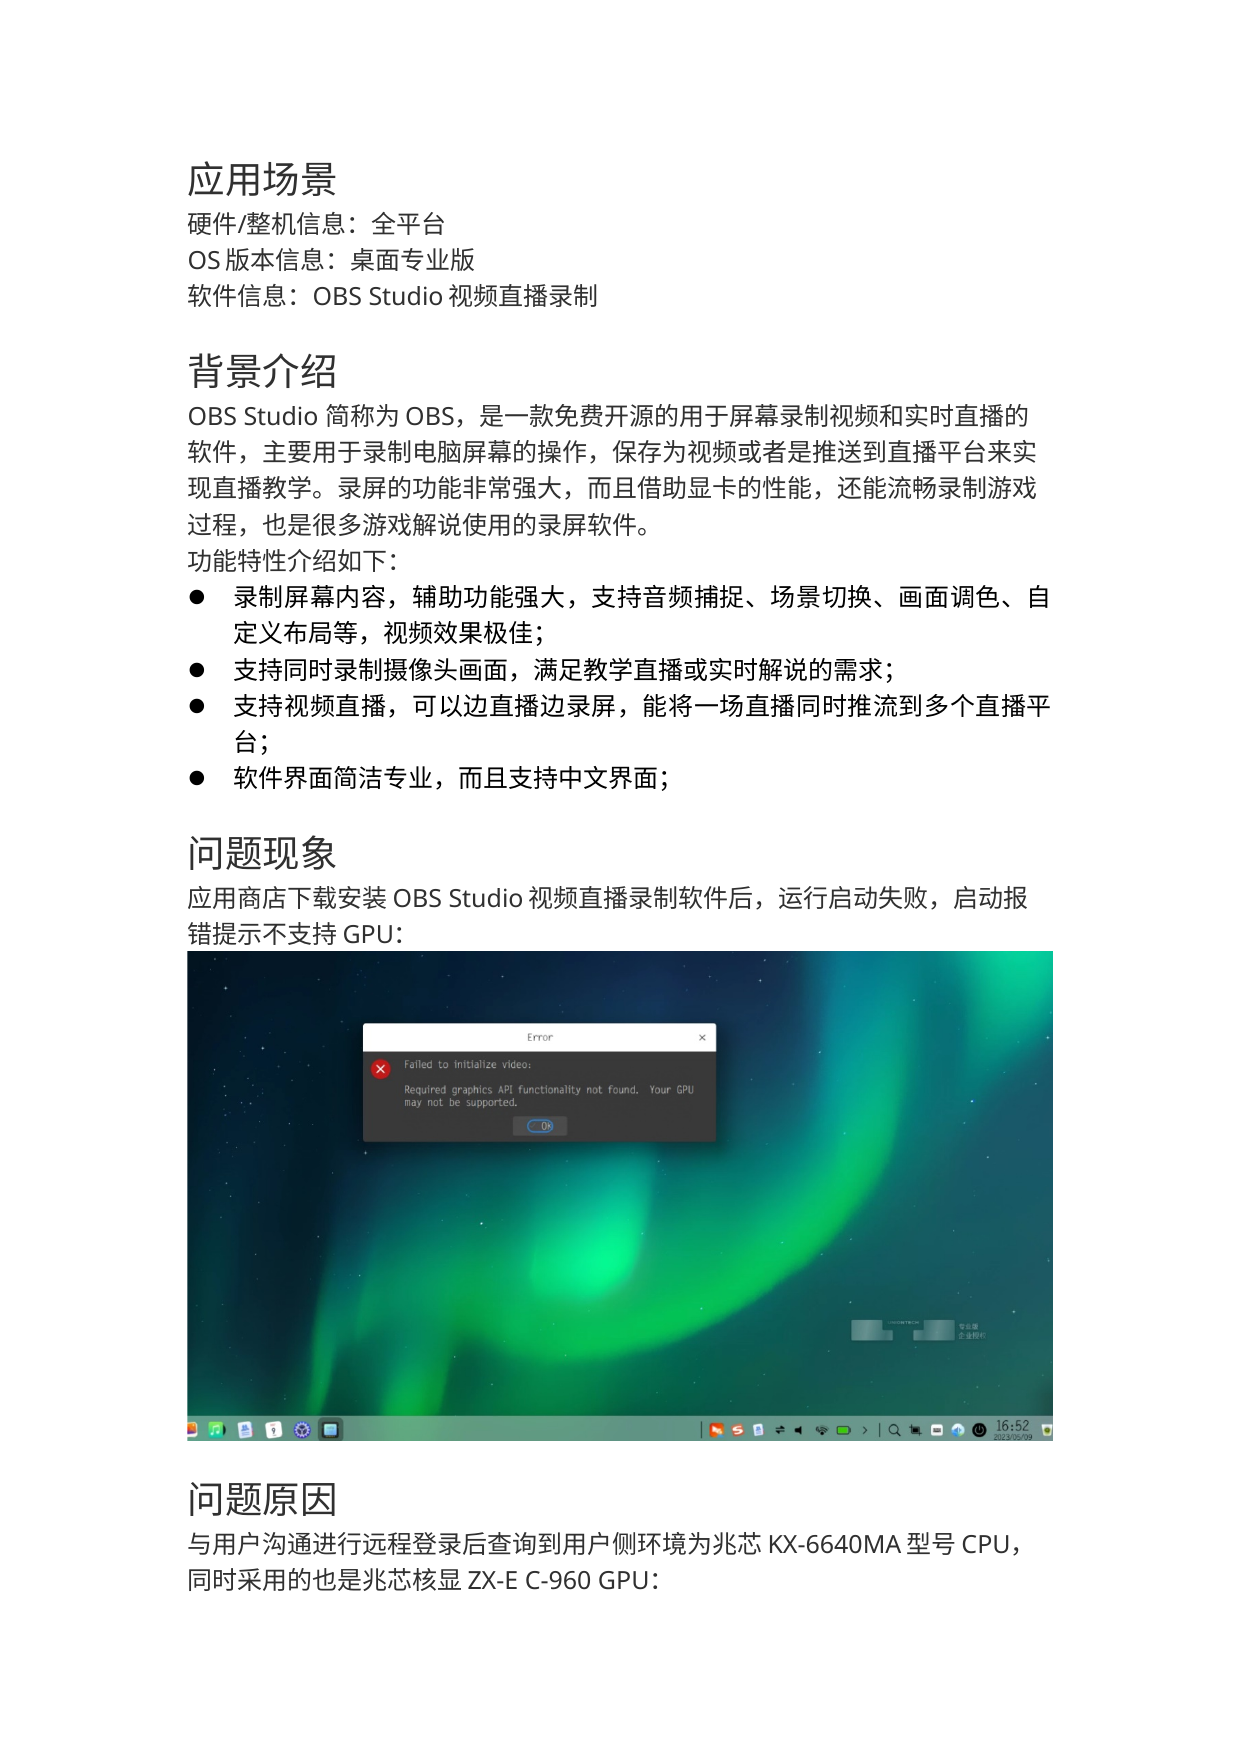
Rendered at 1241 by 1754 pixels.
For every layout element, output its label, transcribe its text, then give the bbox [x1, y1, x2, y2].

picture [187, 951, 1053, 1441]
list 录制屏幕内容，辅助功能强大，支持音频捕捉、场景切换、画面调色、自定义布局等，视频效果极佳； [187, 578, 1053, 650]
text 问题原因 [187, 1470, 1053, 1524]
text 应用场景 [187, 150, 1053, 204]
text OBS Studio 简称为OBS，是一款免费开源的用于屏幕录制视频和实时直播的软件，主要用于录制电脑屏幕的操作，保存为视频或者是推送到直播平台来实现直播教学。录屏的功能非常强大，而且借助显卡的性能，还能流畅录制游戏过程，也是很多游戏解说使用的录屏软件。 [187, 396, 1053, 541]
text 软件信息：OBS Studio视频直播录制 [187, 277, 1053, 313]
text 与用户沟通进行远程登录后查询到用户侧环境为兆芯KX-6640MA型号CPU，同时采用的也是兆芯核显ZX-E C-960 GPU： [187, 1524, 1053, 1597]
text OS版本信息：桌面专业版 [187, 241, 1053, 277]
text 硬件/整机信息：全平台 [187, 204, 1053, 241]
text 问题现象 [187, 824, 1053, 879]
text 功能特性介绍如下： [187, 541, 1053, 578]
text 应用商店下载安装OBS Studio视频直播录制软件后，运行启动失败，启动报错提示不支持GPU： [187, 879, 1053, 951]
text 背景介绍 [187, 342, 1053, 396]
list 支持同时录制摄像头画面，满足教学直播或实时解说的需求； [187, 650, 1053, 686]
picture [203, 1220, 210, 1230]
list 软件界面简洁专业，而且支持中文界面； [187, 759, 1053, 795]
list 支持视频直播，可以边直播边录屏，能将一场直播同时推流到多个直播平台； [187, 686, 1053, 759]
